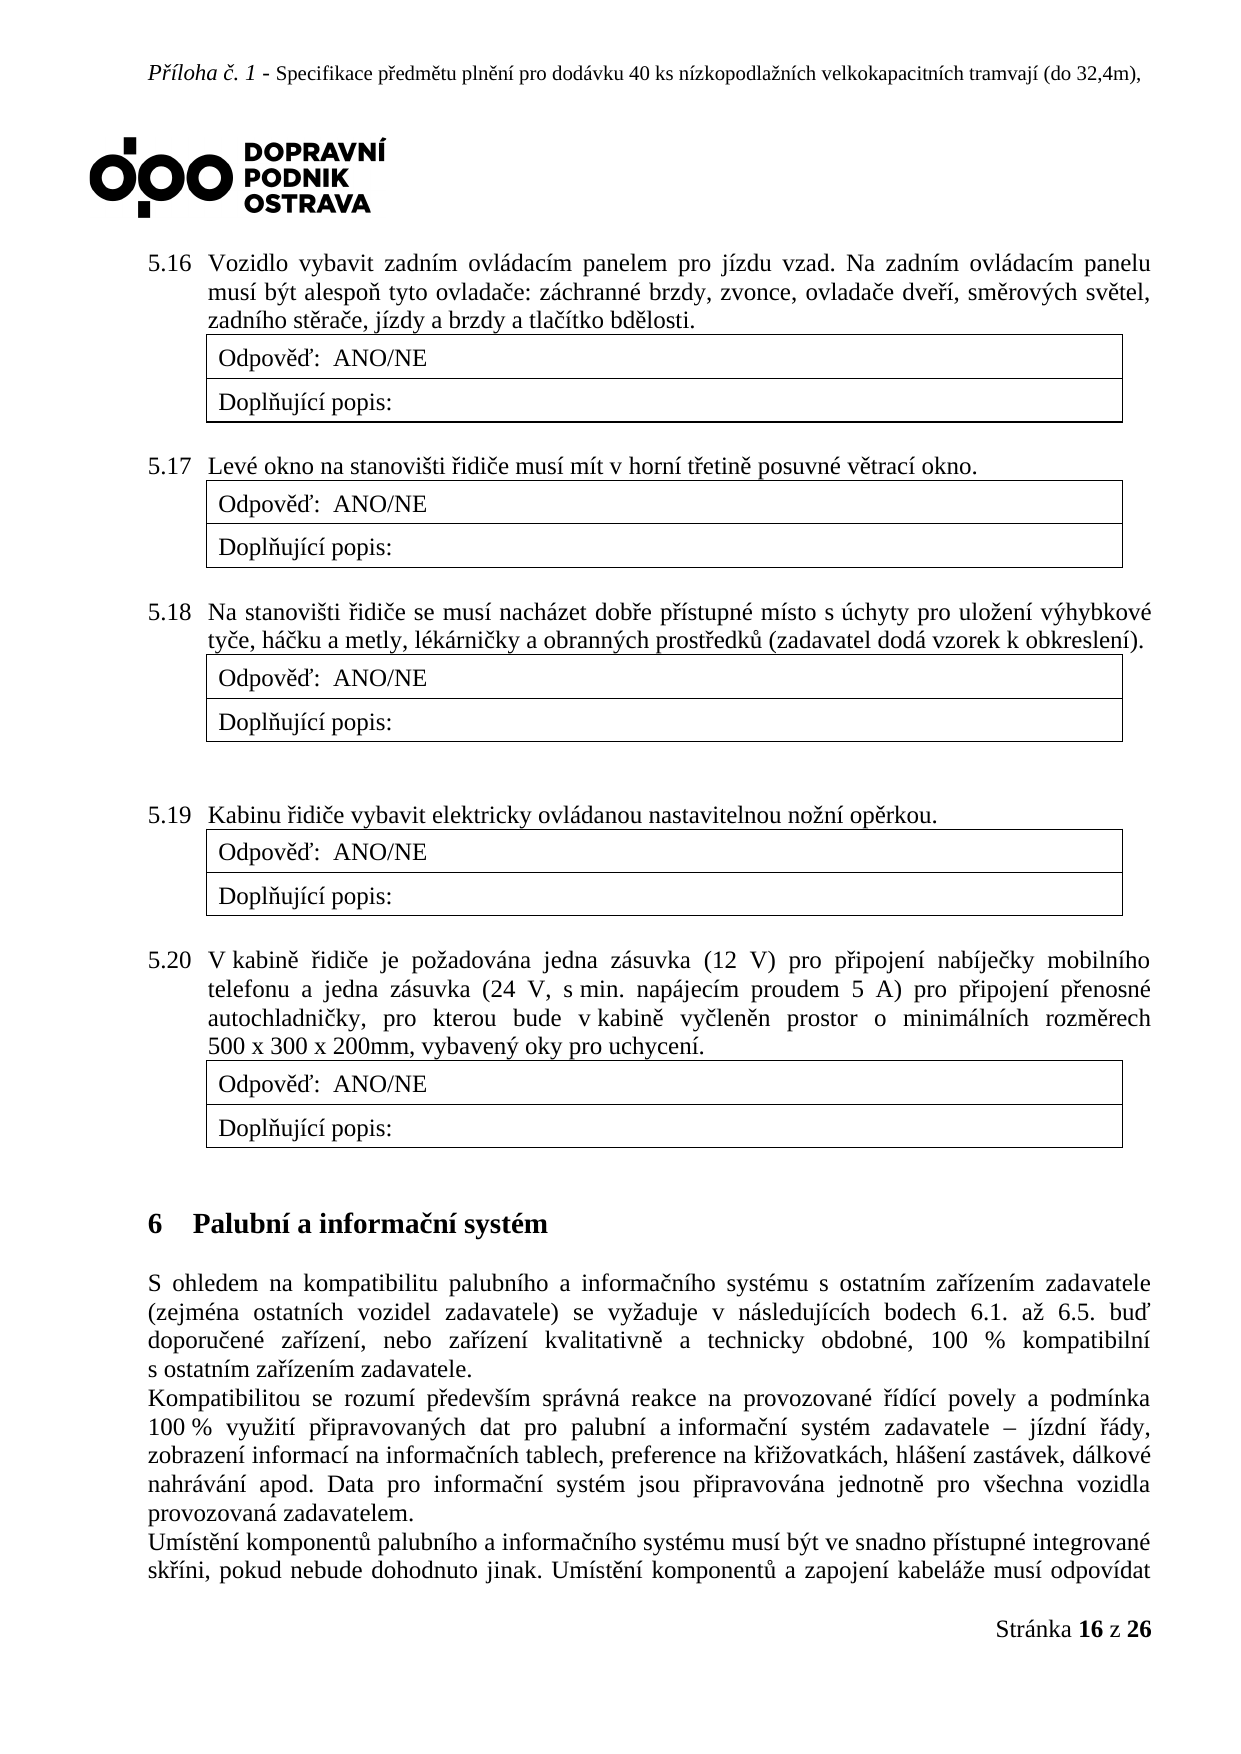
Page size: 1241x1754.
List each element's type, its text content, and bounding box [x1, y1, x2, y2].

picture [89, 137, 387, 218]
table_cell Doplňující popis: [207, 1105, 1122, 1147]
table_cell Doplňující popis: [207, 873, 1122, 915]
table_header Odpověď: ANO/NE [207, 481, 1122, 523]
list Kabinu řidiče vybavit elektricky ovládanou nastavitelnou nožní opěrkou. [148, 800, 1152, 828]
list V kabině řidiče je požadována jedna zásuvka (12 V) pro připojení nabíječky mobilního telefonu a jedna zásuvka (24 V, s min. napájecím proudem 5 A) pro připojení přenosné autochladničky, pro kterou bude v kabině vyčleněn prostor o minimálních rozměrech 500 x 300 x 200mm, vybavený oky pro uchycení. [148, 945, 1152, 1060]
list Levé okno na stanovišti řidiče musí mít v horní třetině posuvné větrací okno. [148, 451, 1152, 480]
table_header Odpověď: ANO/NE [207, 830, 1122, 872]
table_header Odpověď: ANO/NE [207, 1061, 1122, 1103]
table_header Odpověď: ANO/NE [207, 655, 1122, 697]
table_cell Doplňující popis: [207, 379, 1122, 421]
list Na stanovišti řidiče se musí nacházet dobře přístupné místo s úchyty pro uložení výhybkové tyče, háčku a metly, lékárničky a obranných prostředků (zadavatel dodá vzorek k obkreslení). [148, 597, 1152, 654]
subtitle Palubní a informační systém [148, 1206, 1152, 1239]
table_cell Doplňující popis: [207, 699, 1122, 741]
list Vozidlo vybavit zadním ovládacím panelem pro jízdu vzad. Na zadním ovládacím panelu musí být alespoň tyto ovladače: záchranné brzdy, zvonce, ovladače dveří, směrových světel, zadního stěrače, jízdy a brzdy a tlačítko bdělosti. [148, 248, 1152, 334]
table_cell Doplňující popis: [207, 524, 1122, 567]
table_header Odpověď: ANO/NE [207, 335, 1122, 378]
text S ohledem na kompatibilitu palubního a informačního systému s ostatním zařízením zadavatele (zejména ostatních vozidel zadavatele) se vyžaduje v následujících bodech 6.1. až 6.5. buď doporučené zařízení, nebo zařízení kvalitativně a technicky obdobné, 100 % kompatibilní s ostatním zařízením zadavatele. [148, 1268, 1152, 1383]
text Kompatibilitou se rozumí především správná reakce na provozované řídící povely a podmínka 100 % využití připravovaných dat pro palubní a informační systém zadavatele – jízdní řády, zobrazení informací na informačních tablech, preference na křižovatkách, hlášení zastávek, dálkové nahrávání apod. Data pro informační systém jsou připravována jednotně pro všechna vozidla provozovaná zadavatelem. [148, 1383, 1152, 1527]
